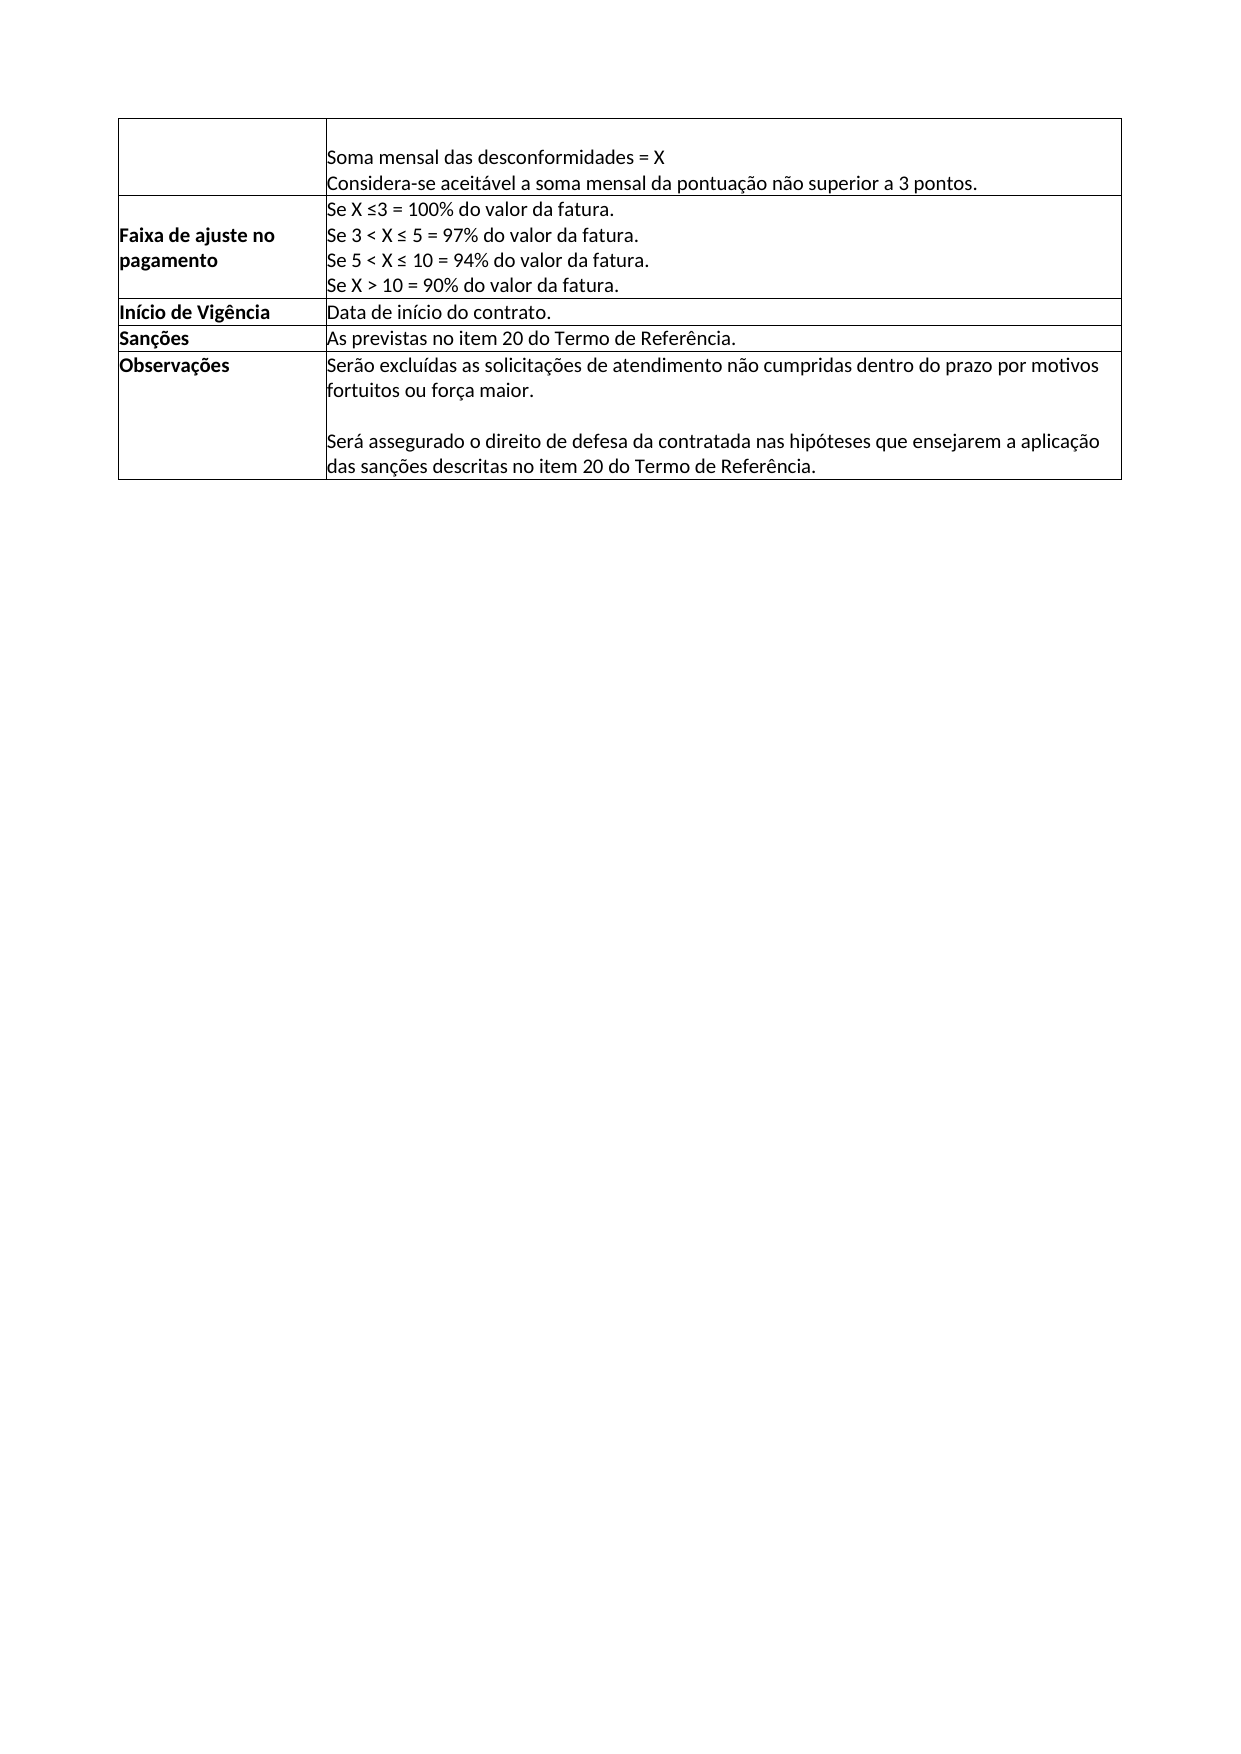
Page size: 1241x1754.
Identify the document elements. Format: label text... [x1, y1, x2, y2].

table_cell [119, 119, 326, 195]
table_cell Data de início do contrato. [327, 299, 1121, 324]
table_cell Faixa de ajuste no pagamento [119, 196, 326, 298]
table_cell Se X ≤3 = 100% do valor da fatura. Se 3 < X ≤ 5 = 97% do valor da fatura. Se 5 < X ≤ 10 = 94% do valor da fatura. Se X > 10 = 90% do valor da fatura. [327, 196, 1121, 298]
table_cell Observações [119, 352, 326, 479]
table_cell Sanções [119, 326, 326, 351]
table_cell Início de Vigência [119, 299, 326, 324]
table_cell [327, 119, 1121, 195]
table_cell Serão excluídas as solicitações de atendimento não cumpridas dentro do prazo por motivos fortuitos ou força maior. Será assegurado o direito de defesa da contratada nas hipóteses que ensejarem a aplicação das sanções descritas no item 20 do Termo de Referência. [327, 352, 1121, 479]
table_cell As previstas no item 20 do Termo de Referência. [327, 326, 1121, 351]
